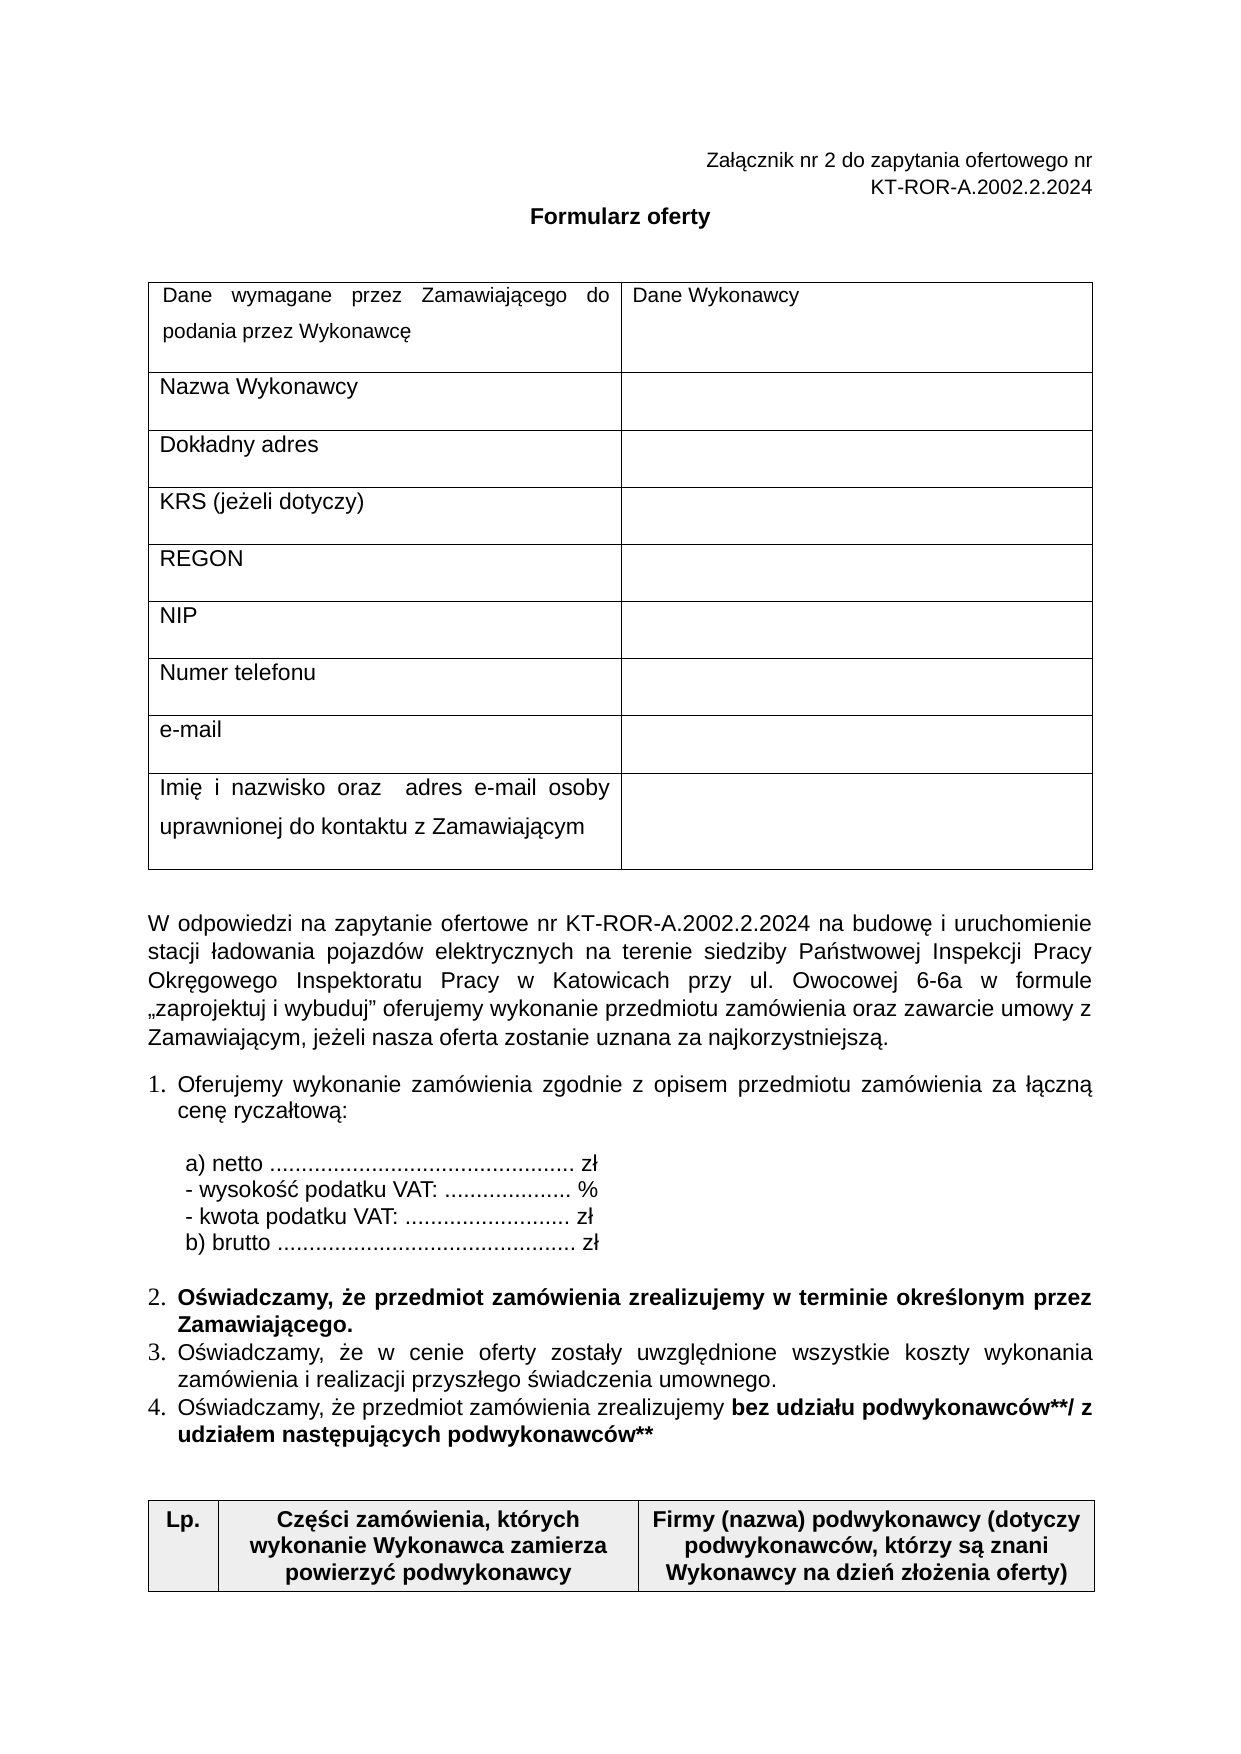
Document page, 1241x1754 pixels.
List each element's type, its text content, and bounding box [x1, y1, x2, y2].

table_cell [622, 602, 1092, 658]
table_cell [622, 488, 1092, 544]
text b) brutto ............................................... zł [185, 1229, 1093, 1256]
list Oświadczamy, że przedmiot zamówienia zrealizujemy bez udziału podwykonawców**/ z udziałem następujących podwykonawców** [148, 1392, 1093, 1447]
table_cell Numer telefonu [149, 659, 621, 715]
table_cell Dokładny adres [149, 431, 621, 487]
table_header Firmy (nazwa) podwykonawcy (dotyczy podwykonawców, którzy są znani Wykonawcy na dzień złożenia oferty) [639, 1501, 1094, 1591]
text - wysokość podatku VAT: .................... % [185, 1176, 1093, 1203]
table_header Dane Wykonawcy [622, 283, 1092, 372]
text - kwota podatku VAT: .......................... zł [185, 1203, 1093, 1229]
table_cell NIP [149, 602, 621, 658]
table_cell REGON [149, 545, 621, 601]
text KT-ROR-A.2002.2.2024 [148, 175, 1093, 199]
table_cell [622, 659, 1092, 715]
table_cell [622, 774, 1092, 869]
table_cell [622, 545, 1092, 601]
table_header Lp. [149, 1501, 218, 1591]
text a) netto ................................................ zł [185, 1150, 1093, 1176]
table_cell Imię i nazwisko oraz adres e-mail osoby uprawnionej do kontaktu z Zamawiającym [149, 774, 621, 869]
table_cell [622, 373, 1092, 429]
text Załącznik nr 2 do zapytania ofertowego nr [148, 148, 1093, 172]
table_cell Nazwa Wykonawcy [149, 373, 621, 429]
text W odpowiedzi na zapytanie ofertowe nr KT-ROR-A.2002.2.2024 na budowę i uruchomienie stacji ładowania pojazdów elektrycznych na terenie siedziby Państwowej Inspekcji Pracy Okręgowego Inspektoratu Pracy w Katowicach przy ul. Owocowej 6-6a w formule „zaprojektuj i wybuduj” oferujemy wykonanie przedmiotu zamówienia oraz zawarcie umowy z Zamawiającym, jeżeli nasza oferta zostanie uznana za najkorzystniejszą. [148, 910, 1093, 1050]
list Oświadczamy, że w cenie oferty zostały uwzględnione wszystkie koszty wykonania zamówienia i realizacji przyszłego świadczenia umownego. [148, 1337, 1093, 1392]
table_cell KRS (jeżeli dotyczy) [149, 488, 621, 544]
text Formularz oferty [148, 203, 1093, 229]
list Oświadczamy, że przedmiot zamówienia zrealizujemy w terminie określonym przez Zamawiającego. [148, 1282, 1093, 1337]
table_header Dane wymagane przez Zamawiającego do podania przez Wykonawcę [149, 283, 621, 372]
table_header Części zamówienia, których wykonanie Wykonawca zamierza powierzyć podwykonawcy [219, 1501, 638, 1591]
table_cell [622, 716, 1092, 773]
list Oferujemy wykonanie zamówienia zgodnie z opisem przedmiotu zamówienia za łączną cenę ryczałtową: [148, 1069, 1093, 1124]
table_cell e-mail [149, 716, 621, 773]
table_cell [622, 431, 1092, 487]
